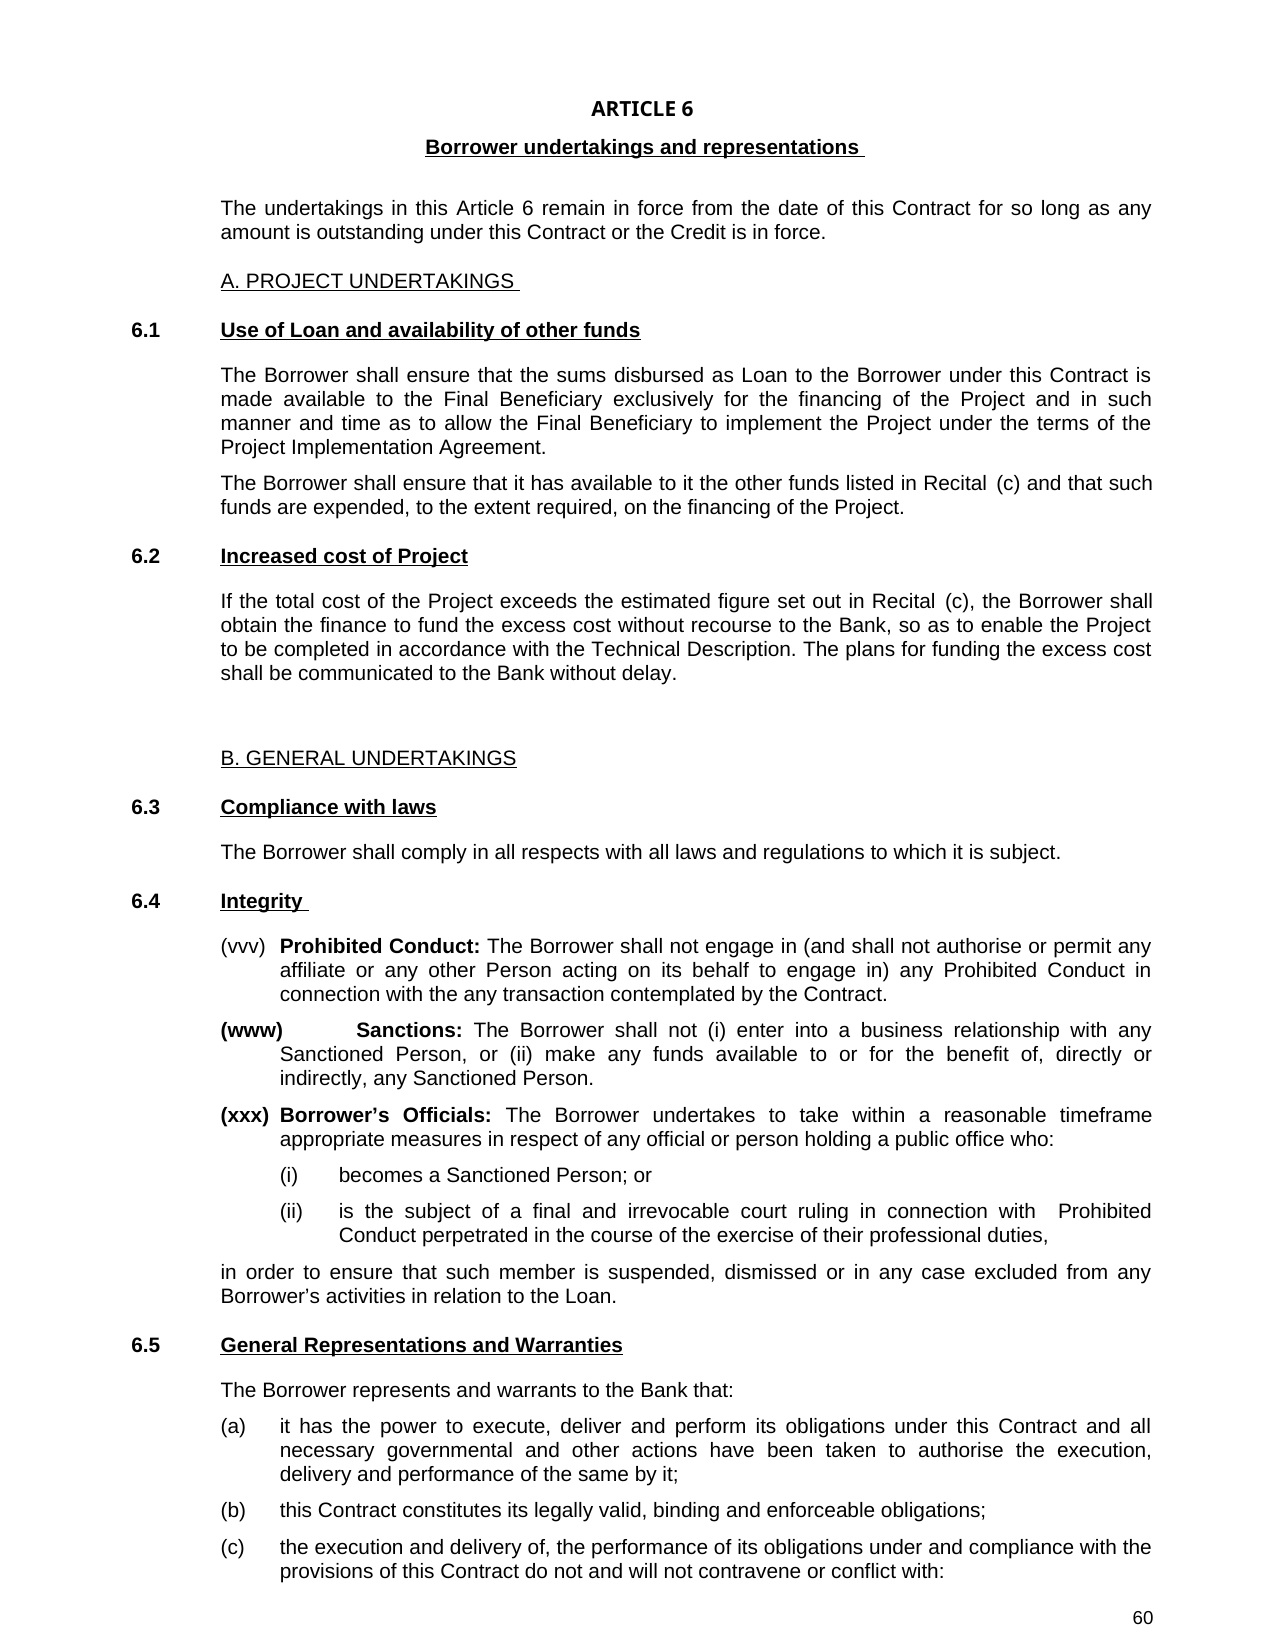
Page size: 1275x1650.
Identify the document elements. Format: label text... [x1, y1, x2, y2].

text B. GENERAL UNDERTAKINGS [220, 746, 1153, 770]
text in order to ensure that such member is suspended, dismissed or in any case excluded from any Borrower’s activities in relation to the Loan. [220, 1260, 1153, 1308]
list this Contract constitutes its legally valid, binding and enforceable obligations; [220, 1498, 1153, 1522]
text The Borrower shall ensure that it has available to it the other funds listed in Recital (c) and that such funds are expended, to the extent required, on the financing of the Project. [220, 471, 1153, 519]
list Sanctions: The Borrower shall not (i) enter into a business relationship with any Sanctioned Person, or (ii) make any funds available to or for the benefit of, directly or indirectly, any Sanctioned Person. [220, 1018, 1153, 1090]
list the execution and delivery of, the performance of its obligations under and compliance with the provisions of this Contract do not and will not contravene or conflict with: [220, 1535, 1153, 1583]
list becomes a Sanctioned Person; or [279, 1163, 1153, 1187]
text The Borrower shall ensure that the sums disbursed as Loan to the Borrower under this Contract is made available to the Final Beneficiary exclusively for the financing of the Project and in such manner and time as to allow the Final Beneficiary to implement the Project under the terms of the Project Implementation Agreement. [220, 363, 1153, 459]
list Prohibited Conduct: The Borrower shall not engage in (and shall not authorise or permit any affiliate or any other Person acting on its behalf to engage in) any Prohibited Conduct in connection with the any transaction contemplated by the Contract. [220, 934, 1153, 1006]
text If the total cost of the Project exceeds the estimated figure set out in Recital (c), the Borrower shall obtain the finance to fund the excess cost without recourse to the Bank, so as to enable the Project to be completed in accordance with the Technical Description. The plans for funding the excess cost shall be communicated to the Bank without delay. [220, 589, 1153, 685]
list Borrower’s Officials: The Borrower undertakes to take within a reasonable timeframe appropriate measures in respect of any official or person holding a public office who: [220, 1102, 1153, 1150]
text The Borrower represents and warrants to the Bank that: [220, 1377, 1153, 1401]
subtitle General Representations and Warranties [131, 1333, 1153, 1357]
text The Borrower shall comply in all respects with all laws and regulations to which it is subject. [220, 840, 1153, 864]
subtitle Compliance with laws [131, 795, 1153, 819]
subtitle Integrity [131, 889, 1153, 913]
list it has the power to execute, deliver and perform its obligations under this Contract and all necessary governmental and other actions have been taken to authorise the execution, delivery and performance of the same by it; [220, 1414, 1153, 1486]
text A. PROJECT UNDERTAKINGS [220, 269, 1153, 293]
list is the subject of a final and irrevocable court ruling in connection with Prohibited Conduct perpetrated in the course of the exercise of their professional duties, [279, 1199, 1153, 1247]
title Borrower undertakings and representations [131, 135, 1153, 159]
subtitle Use of Loan and availability of other funds [131, 318, 1153, 342]
subtitle Increased cost of Project [131, 544, 1153, 568]
